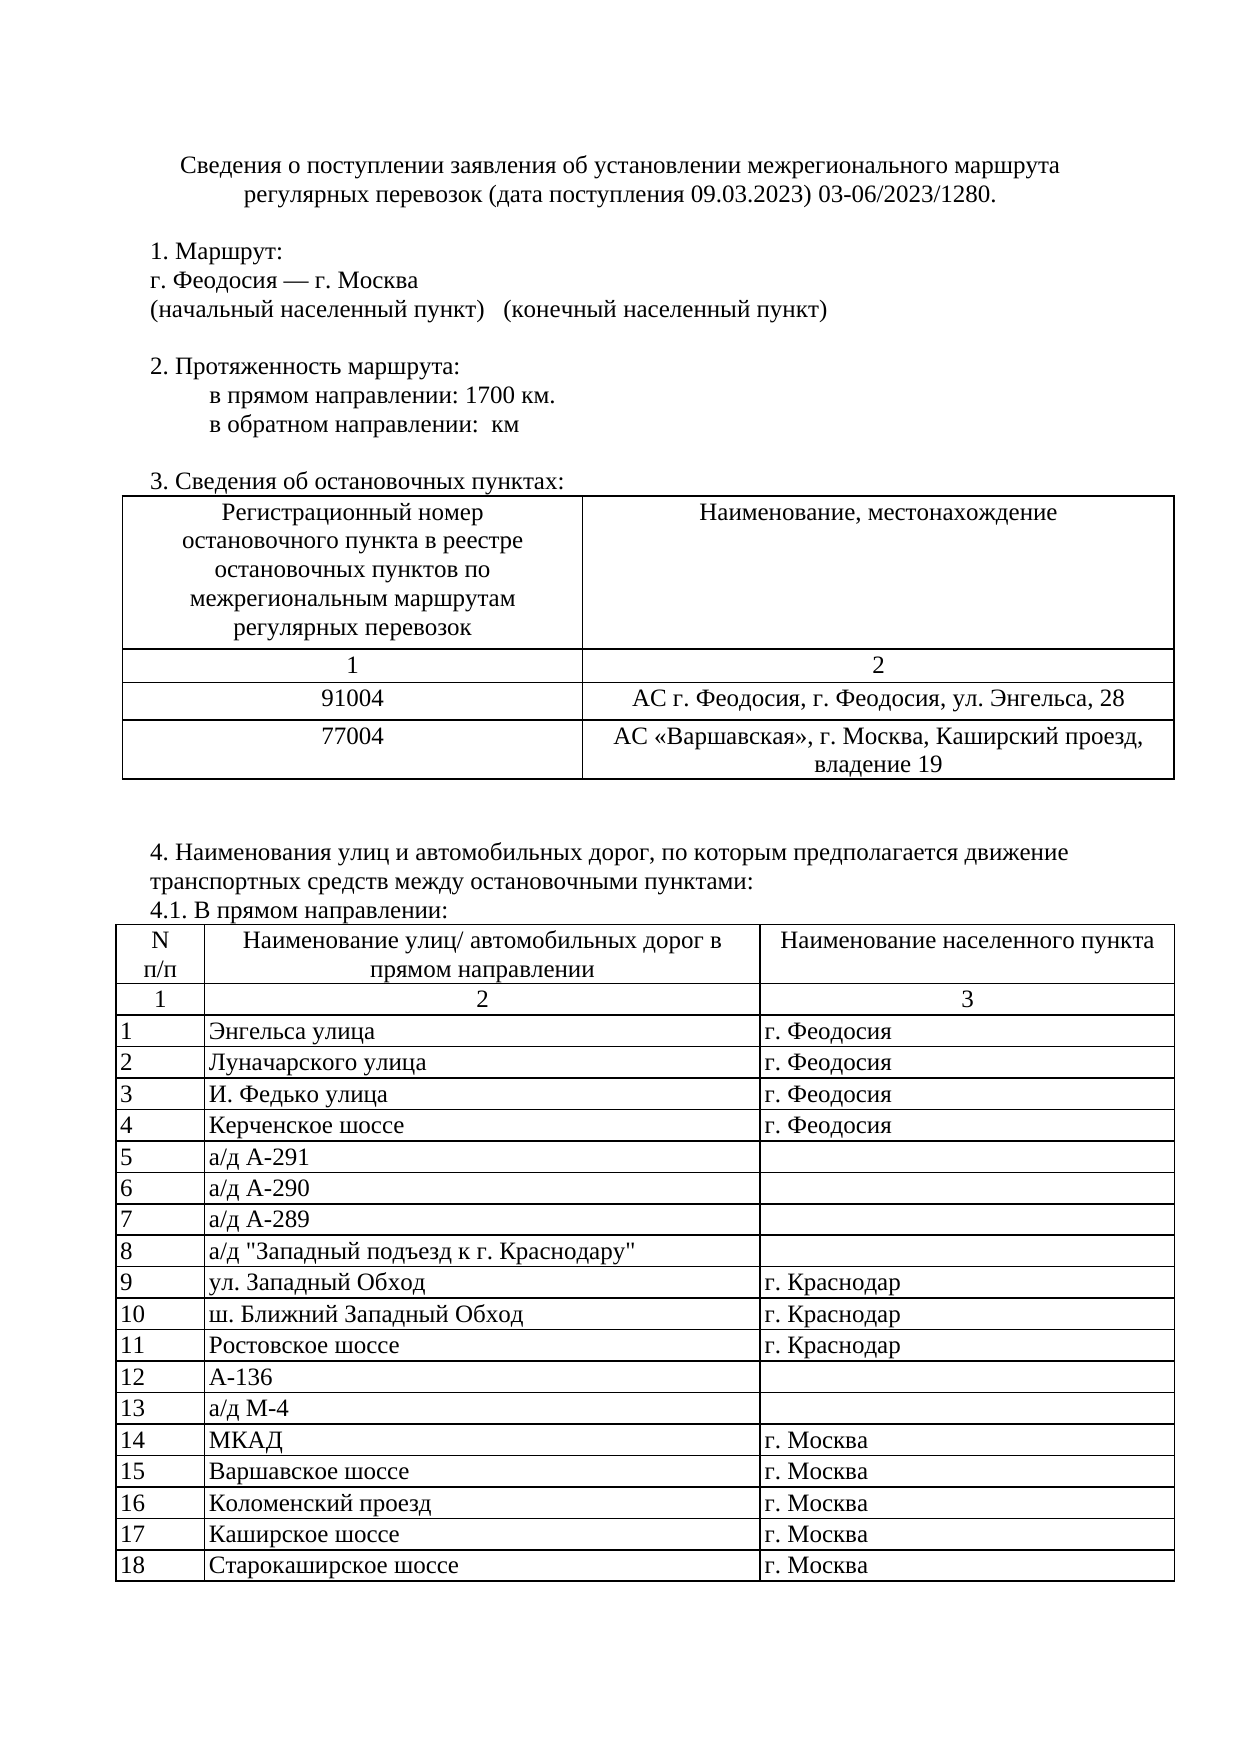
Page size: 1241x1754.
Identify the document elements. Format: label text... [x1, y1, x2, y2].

table_cell МКАД [205, 1425, 759, 1454]
text 1. Маршрут: [150, 236, 1090, 265]
table_header Наименование населенного пункта [761, 925, 1174, 983]
table_cell А-136 [205, 1362, 759, 1392]
table_cell г. Москва [761, 1425, 1174, 1454]
table_cell г. Краснодар [761, 1330, 1174, 1360]
table_cell [761, 1173, 1174, 1203]
table_cell ш. Ближний Западный Обход [205, 1299, 759, 1329]
table_cell г. Москва [761, 1551, 1174, 1580]
table_cell 17 [117, 1519, 204, 1549]
table_cell а/д А-289 [205, 1205, 759, 1234]
table_cell 4 [117, 1110, 204, 1140]
table_cell 14 [117, 1425, 204, 1454]
table_cell Энгельса улица [205, 1016, 759, 1046]
table_cell Керченское шоссе [205, 1110, 759, 1140]
text в обратном направлении: км [150, 409, 1090, 437]
text в прямом направлении: 1700 км. [150, 380, 1090, 409]
table_cell АС г. Феодосия, г. Феодосия, ул. Энгельса, 28 [583, 683, 1173, 719]
table_cell 9 [117, 1267, 204, 1297]
table_cell 8 [117, 1236, 204, 1266]
table_cell а/д "Западный подъезд к г. Краснодару" [205, 1236, 759, 1266]
table_cell [761, 1362, 1174, 1392]
table_cell г. Краснодар [761, 1267, 1174, 1297]
table_cell г. Феодосия [761, 1047, 1174, 1077]
table_cell 1 [123, 650, 582, 681]
table_cell 1 [117, 984, 204, 1014]
table_cell г. Москва [761, 1456, 1174, 1486]
text (начальный населенный пункт) (конечный населенный пункт) [150, 294, 1090, 322]
table_cell 18 [117, 1551, 204, 1580]
table_cell 77004 [123, 721, 582, 778]
table_cell ул. Западный Обход [205, 1267, 759, 1297]
table_cell 2 [205, 984, 759, 1014]
table_cell АС «Варшавская», г. Москва, Каширский проезд, владение 19 [583, 721, 1173, 778]
text 3. Сведения об остановочных пунктах: [150, 466, 1090, 495]
table_cell г. Феодосия [761, 1110, 1174, 1140]
text г. Феодосия — г. Москва [150, 265, 1090, 294]
table_cell Луначарского улица [205, 1047, 759, 1077]
table_cell 5 [117, 1142, 204, 1171]
table_cell И. Федько улица [205, 1079, 759, 1108]
table_cell [761, 1142, 1174, 1171]
table_cell 12 [117, 1362, 204, 1392]
text 2. Протяженность маршрута: [150, 351, 1090, 380]
table_cell г. Москва [761, 1519, 1174, 1549]
table_cell 7 [117, 1205, 204, 1234]
table_cell Старокаширское шоссе [205, 1551, 759, 1580]
table_cell 16 [117, 1488, 204, 1517]
table_cell г. Феодосия [761, 1079, 1174, 1108]
table_cell 2 [117, 1047, 204, 1077]
table_cell 13 [117, 1393, 204, 1423]
text Сведения о поступлении заявления об установлении межрегионального маршрута регулярных перевозок (дата поступления 09.03.2023) 03-06/2023/1280. [150, 150, 1090, 207]
table_header Наименование улиц/ автомобильных дорог в прямом направлении [205, 925, 759, 983]
table_cell Коломенский проезд [205, 1488, 759, 1517]
table_cell 3 [117, 1079, 204, 1108]
table_cell 6 [117, 1173, 204, 1203]
table_cell 91004 [123, 683, 582, 719]
table_cell а/д М-4 [205, 1393, 759, 1423]
table_cell 11 [117, 1330, 204, 1360]
table_cell [761, 1236, 1174, 1266]
table_cell 10 [117, 1299, 204, 1329]
table_cell г. Краснодар [761, 1299, 1174, 1329]
table_cell 3 [761, 984, 1174, 1014]
table_cell [761, 1205, 1174, 1234]
table_cell г. Феодосия [761, 1016, 1174, 1046]
table_cell 2 [583, 650, 1173, 681]
table_cell Ростовское шоссе [205, 1330, 759, 1360]
table_cell Каширское шоссе [205, 1519, 759, 1549]
table_cell г. Москва [761, 1488, 1174, 1517]
table_cell а/д А-290 [205, 1173, 759, 1203]
table_cell а/д А-291 [205, 1142, 759, 1171]
table_header N п/п [117, 925, 204, 983]
table_cell 15 [117, 1456, 204, 1486]
table_cell [761, 1393, 1174, 1423]
table_header Регистрационный номер остановочного пункта в реестре остановочных пунктов по межрегиональным маршрутам регулярных перевозок [123, 497, 582, 648]
text 4. Наименования улиц и автомобильных дорог, по которым предполагается движение транспортных средств между остановочными пунктами: [150, 837, 1090, 895]
table_cell Варшавское шоссе [205, 1456, 759, 1486]
table_cell 1 [117, 1016, 204, 1046]
table_header Наименование, местонахождение [583, 497, 1173, 648]
text 4.1. В прямом направлении: [150, 895, 1090, 924]
